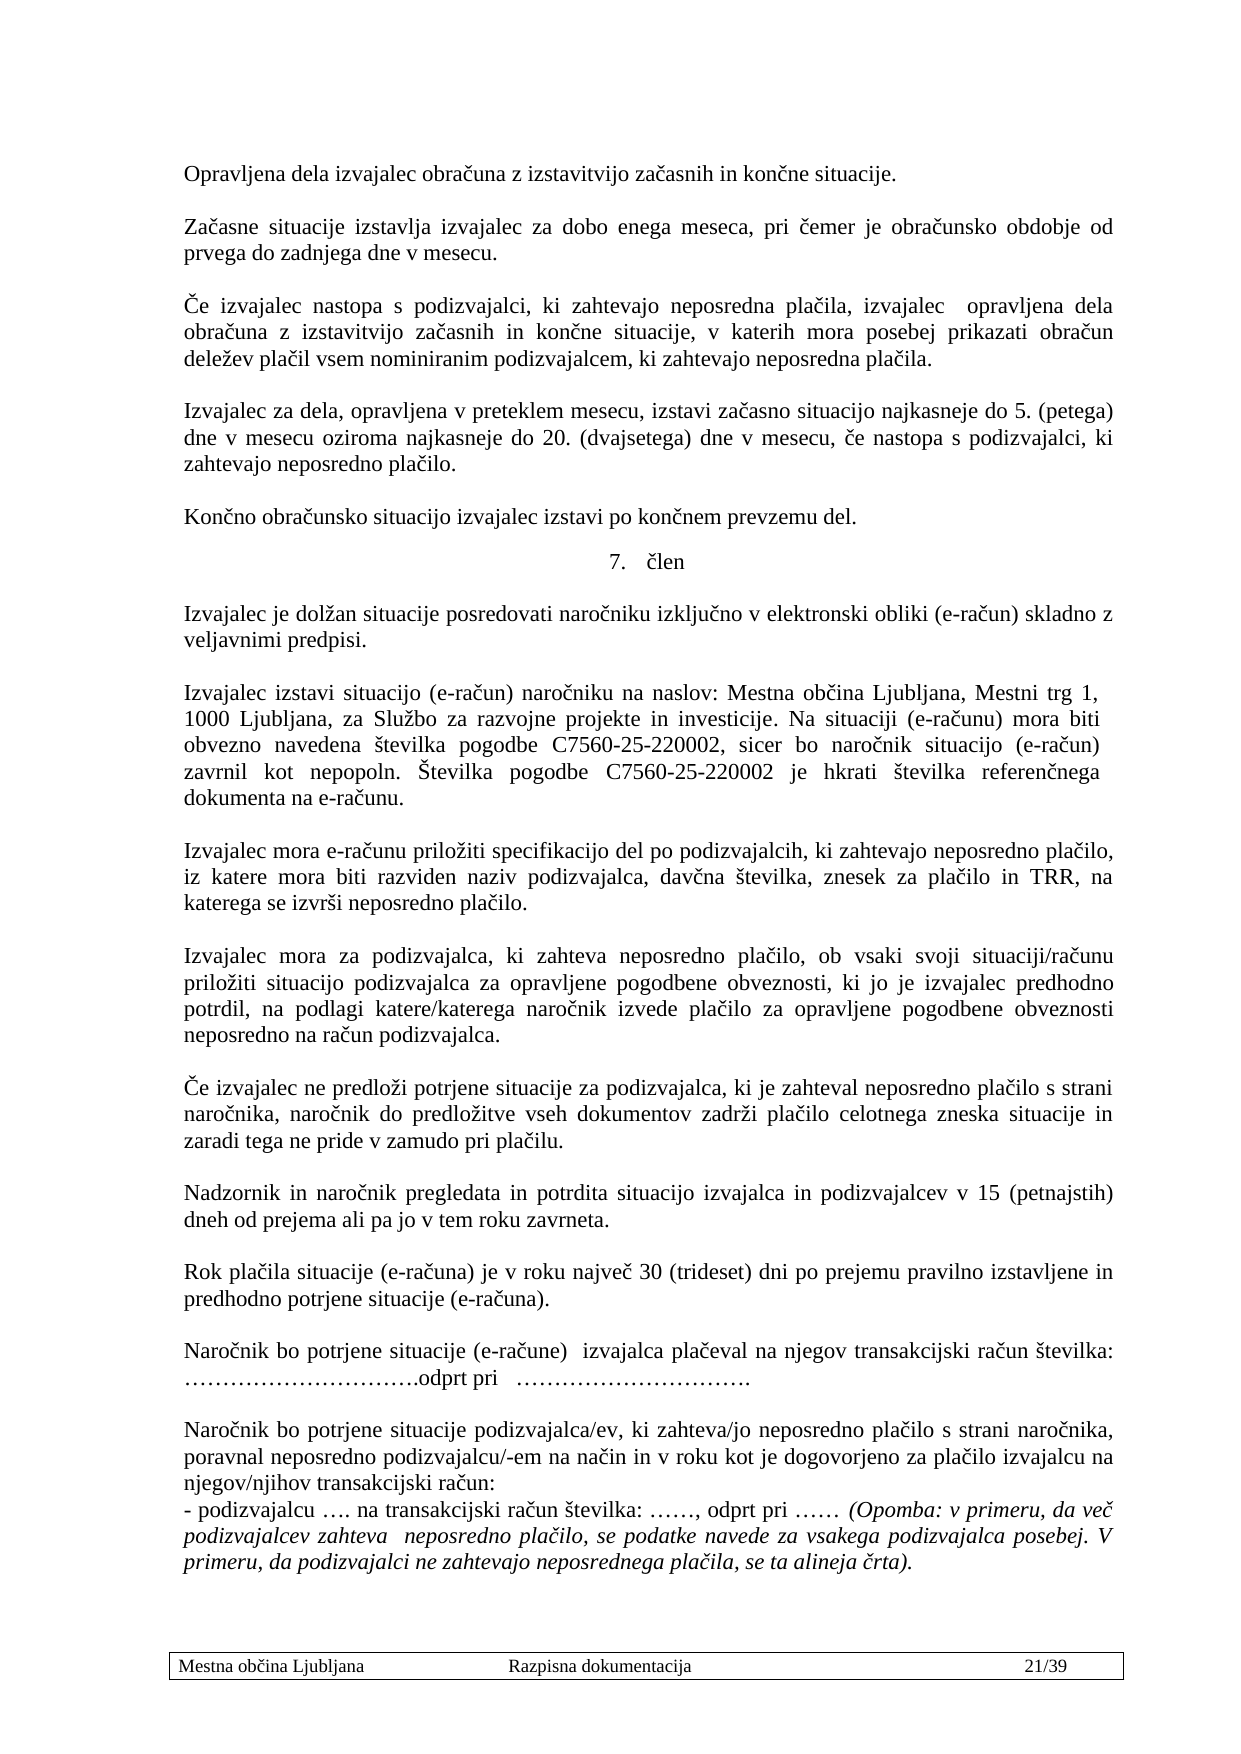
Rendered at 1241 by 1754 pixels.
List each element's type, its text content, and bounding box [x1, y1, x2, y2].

text Izvajalec mora za podizvajalca, ki zahteva neposredno plačilo, ob vsaki svoji situaciji/računu priložiti situacijo podizvajalca za opravljene pogodbene obveznosti, ki jo je izvajalec predhodno potrdil, na podlagi katere/katerega naročnik izvede plačilo za opravljene pogodbene obveznosti neposredno na račun podizvajalca. [184, 942, 1115, 1048]
text Naročnik bo potrjene situacije podizvajalca/ev, ki zahteva/jo neposredno plačilo s strani naročnika, poravnal neposredno podizvajalcu/-em na način in v roku kot je dogovorjeno za plačilo izvajalcu na njegov/njihov transakcijski račun: [184, 1417, 1115, 1496]
text Končno obračunsko situacijo izvajalec izstavi po končnem prevzemu del. [184, 503, 1115, 529]
text Izvajalec mora e-računu priložiti specifikacijo del po podizvajalcih, ki zahtevajo neposredno plačilo, iz katere mora biti razviden naziv podizvajalca, davčna številka, znesek za plačilo in TRR, na katerega se izvrši neposredno plačilo. [184, 837, 1115, 916]
text Izvajalec izstavi situacijo (e-račun) naročniku na naslov: Mestna občina Ljubljana, Mestni trg 1, 1000 Ljubljana, za Službo za razvojne projekte in investicije. Na situaciji (e-računu) mora biti obvezno navedena številka pogodbe C7560-25-220002, sicer bo naročnik situacijo (e-račun) zavrnil kot nepopoln. Številka pogodbe C7560-25-220002 je hkrati številka referenčnega dokumenta na e-računu. [184, 679, 1101, 810]
text Če izvajalec ne predloži potrjene situacije za podizvajalca, ki je zahteval neposredno plačilo s strani naročnika, naročnik do predložitve vseh dokumentov zadrži plačilo celotnega zneska situacije in zaradi tega ne pride v zamudo pri plačilu. [184, 1074, 1115, 1153]
list člen [178, 548, 1115, 574]
text Izvajalec je dolžan situacije posredovati naročniku izključno v elektronski obliki (e-račun) skladno z veljavnimi predpisi. [184, 599, 1115, 652]
text Naročnik bo potrjene situacije (e-račune) izvajalca plačeval na njegov transakcijski račun številka: ………………………….odprt pri …………………………. [184, 1337, 1115, 1390]
list Nadzornik in naročnik pregledata in potrdita situacijo izvajalca in podizvajalcev v 15 (petnajstih) dneh od prejema ali pa jo v tem roku zavrneta. [184, 1179, 1115, 1232]
text Opravljena dela izvajalec obračuna z izstavitvijo začasnih in končne situacije. [184, 160, 1115, 186]
list Rok plačila situacije (e-računa) je v roku največ 30 (trideset) dni po prejemu pravilno izstavljene in predhodno potrjene situacije (e-računa). [184, 1258, 1115, 1311]
text - podizvajalcu …. na transakcijski račun številka: ……, odprt pri …… (Opomba: v primeru, da več podizvajalcev zahteva neposredno plačilo, se podatke navede za vsakega podizvajalca posebej. V primeru, da podizvajalci ne zahtevajo neposrednega plačila, se ta alineja črta). [184, 1496, 1115, 1575]
text Če izvajalec nastopa s podizvajalci, ki zahtevajo neposredna plačila, izvajalec opravljena dela obračuna z izstavitvijo začasnih in končne situacije, v katerih mora posebej prikazati obračun deležev plačil vsem nominiranim podizvajalcem, ki zahtevajo neposredna plačila. [184, 292, 1115, 371]
text Začasne situacije izstavlja izvajalec za dobo enega meseca, pri čemer je obračunsko obdobje od prvega do zadnjega dne v mesecu. [184, 213, 1115, 266]
text Izvajalec za dela, opravljena v preteklem mesecu, izstavi začasno situacijo najkasneje do 5. (petega) dne v mesecu oziroma najkasneje do 20. (dvajsetega) dne v mesecu, če nastopa s podizvajalci, ki zahtevajo neposredno plačilo. [184, 397, 1115, 476]
